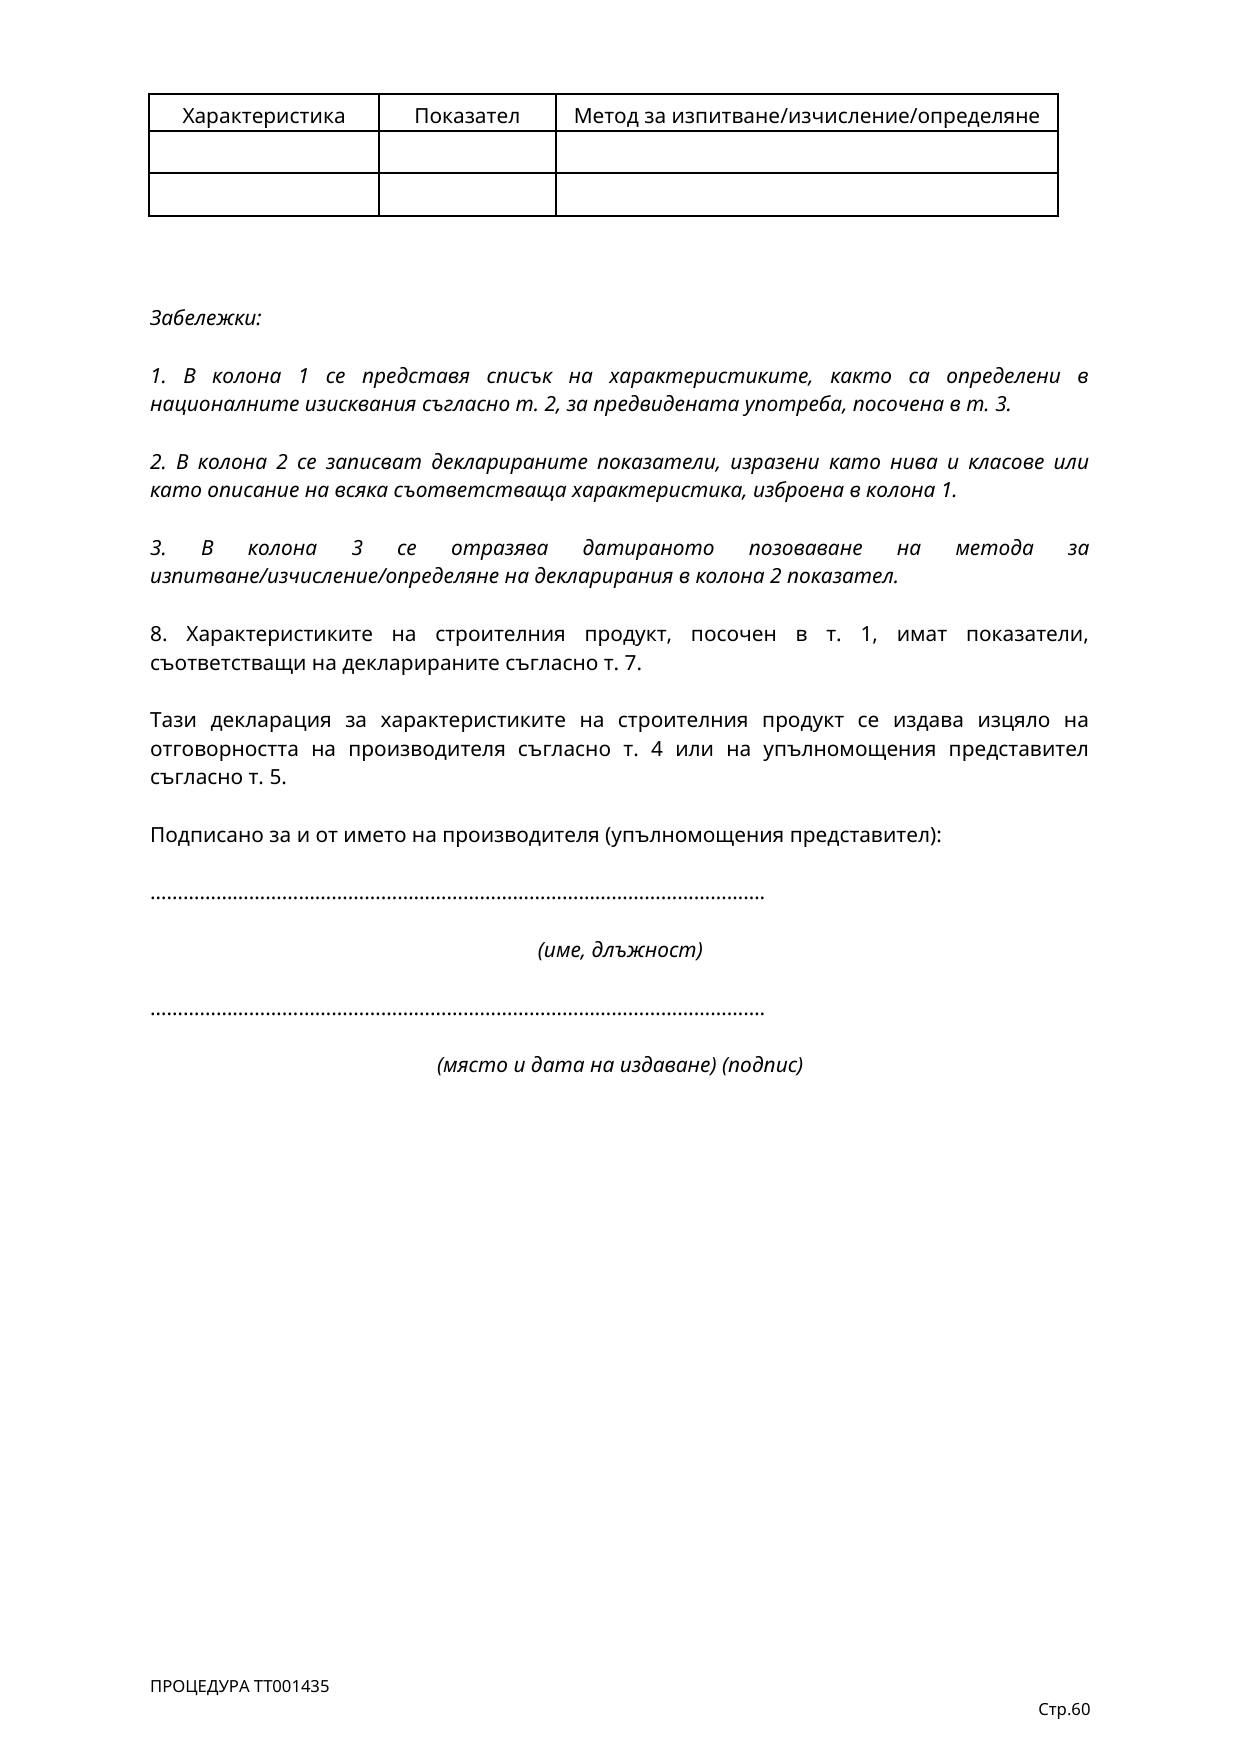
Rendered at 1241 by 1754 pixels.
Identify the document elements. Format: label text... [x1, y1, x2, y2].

table_cell [380, 174, 555, 215]
text …………………………………………………………………………………………………. [150, 877, 1090, 906]
table_cell [150, 132, 378, 172]
text 8. Характеристиките на строителния продукт, посочен в т. 1, имат показатели, съответстващи на декларираните съгласно т. 7. [150, 619, 1090, 676]
text 3. В колона 3 се отразява датираното позоваване на метода за изпитване/изчисление/определяне на декларирания в колона 2 показател. [150, 533, 1090, 590]
table_header Показател [380, 95, 555, 130]
table_cell [557, 132, 1057, 172]
table_header Характеристика [150, 95, 378, 130]
table_cell [380, 132, 555, 172]
text …………………………………………………………………………………………………. [150, 993, 1090, 1021]
text Тази декларация за характеристиките на строителния продукт се издава изцяло на отговорността на производителя съгласно т. 4 или на упълномощения представител съгласно т. 5. [150, 705, 1090, 791]
text Подписано за и от името на производителя (упълномощения представител): [150, 820, 1090, 848]
table_header Метод за изпитване/изчисление/определяне [557, 95, 1057, 130]
text (място и дата на издаване) (подпис) [144, 1050, 1090, 1079]
text Забележки: [150, 303, 1090, 332]
table_cell [557, 174, 1057, 215]
text (име, длъжност) [150, 935, 1090, 963]
table_cell [150, 174, 378, 215]
text 1. В колона 1 се представя списък на характеристиките, както са определени в националните изисквания съгласно т. 2, за предвидената употреба, посочена в т. 3. [150, 361, 1090, 418]
text 2. В колона 2 се записват декларираните показатели, изразени като нива и класове или като описание на всяка съответстваща характеристика, изброена в колона 1. [150, 447, 1090, 504]
